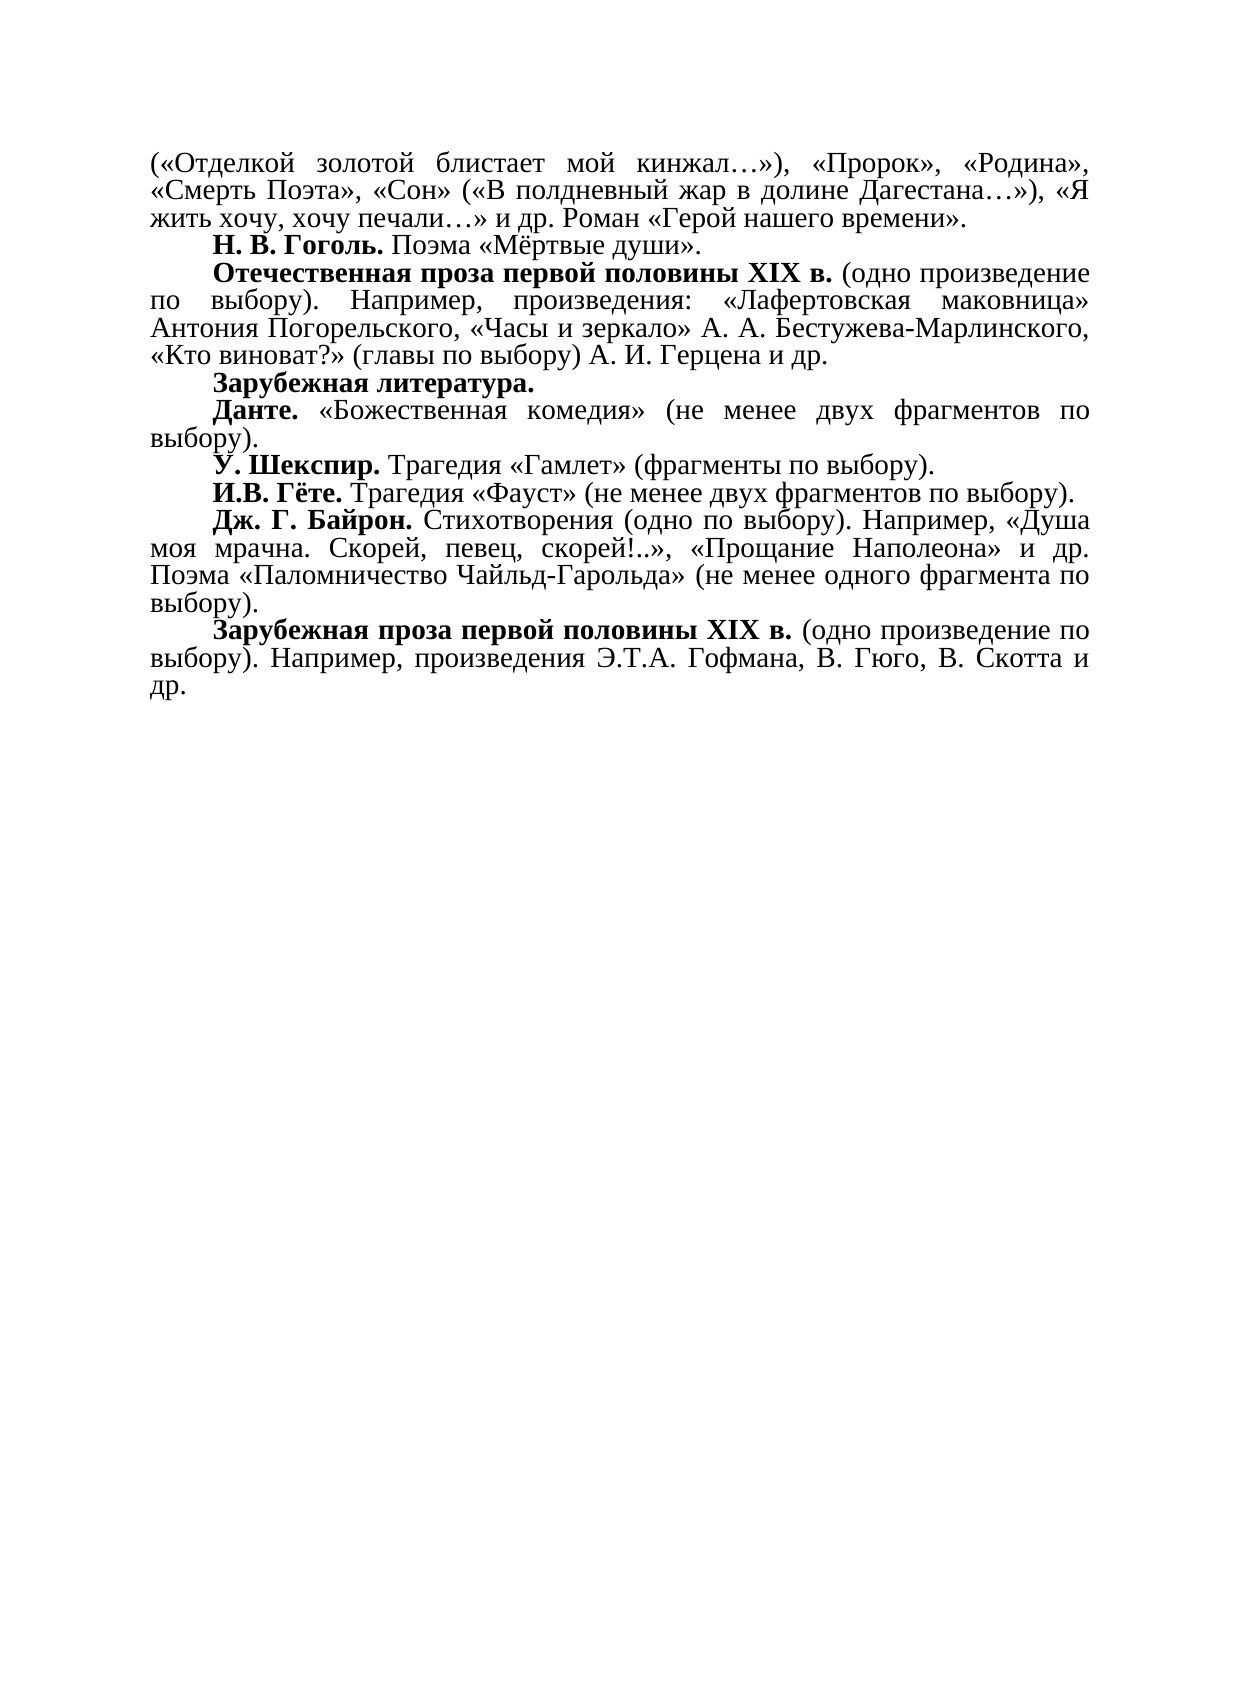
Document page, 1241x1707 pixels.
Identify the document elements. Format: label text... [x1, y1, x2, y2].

text Дж. Г. Байрон. Стихотворения (одно по выбору). Например, «Душа моя мрачна. Скорей, певец, скорей!..», «Прощание Наполеона» и др. Поэма «Паломничество Чайльд-Гарольда» (не менее одного фрагмента по выбору). [150, 507, 1090, 617]
text Н. В. Гоголь. Поэма «Мёртвые души». [150, 232, 1090, 260]
text Отечественная проза первой половины XIX в. (одно произведение по выбору). Например, произведения: «Лафертовская маковница» Антония Погорельского, «Часы и зеркало» А. А. Бестужева-Марлинского, «Кто виноват?» (главы по выбору) А. И. Герцена и др. [150, 260, 1090, 370]
text У. Шекспир. Трагедия «Гамлет» (фрагменты по выбору). [150, 452, 1090, 480]
text И.В. Гёте. Трагедия «Фауст» (не менее двух фрагментов по выбору). [150, 480, 1090, 507]
text Данте. «Божественная комедия» (не менее двух фрагментов по выбору). [150, 397, 1090, 452]
text Зарубежная проза первой половины XIX в. (одно произведение по выбору). Например, произведения Э.Т.А. Гофмана, В. Гюго, В. Скотта и др. [150, 617, 1090, 700]
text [150, 150, 1090, 232]
text Зарубежная литература. [150, 370, 1090, 397]
